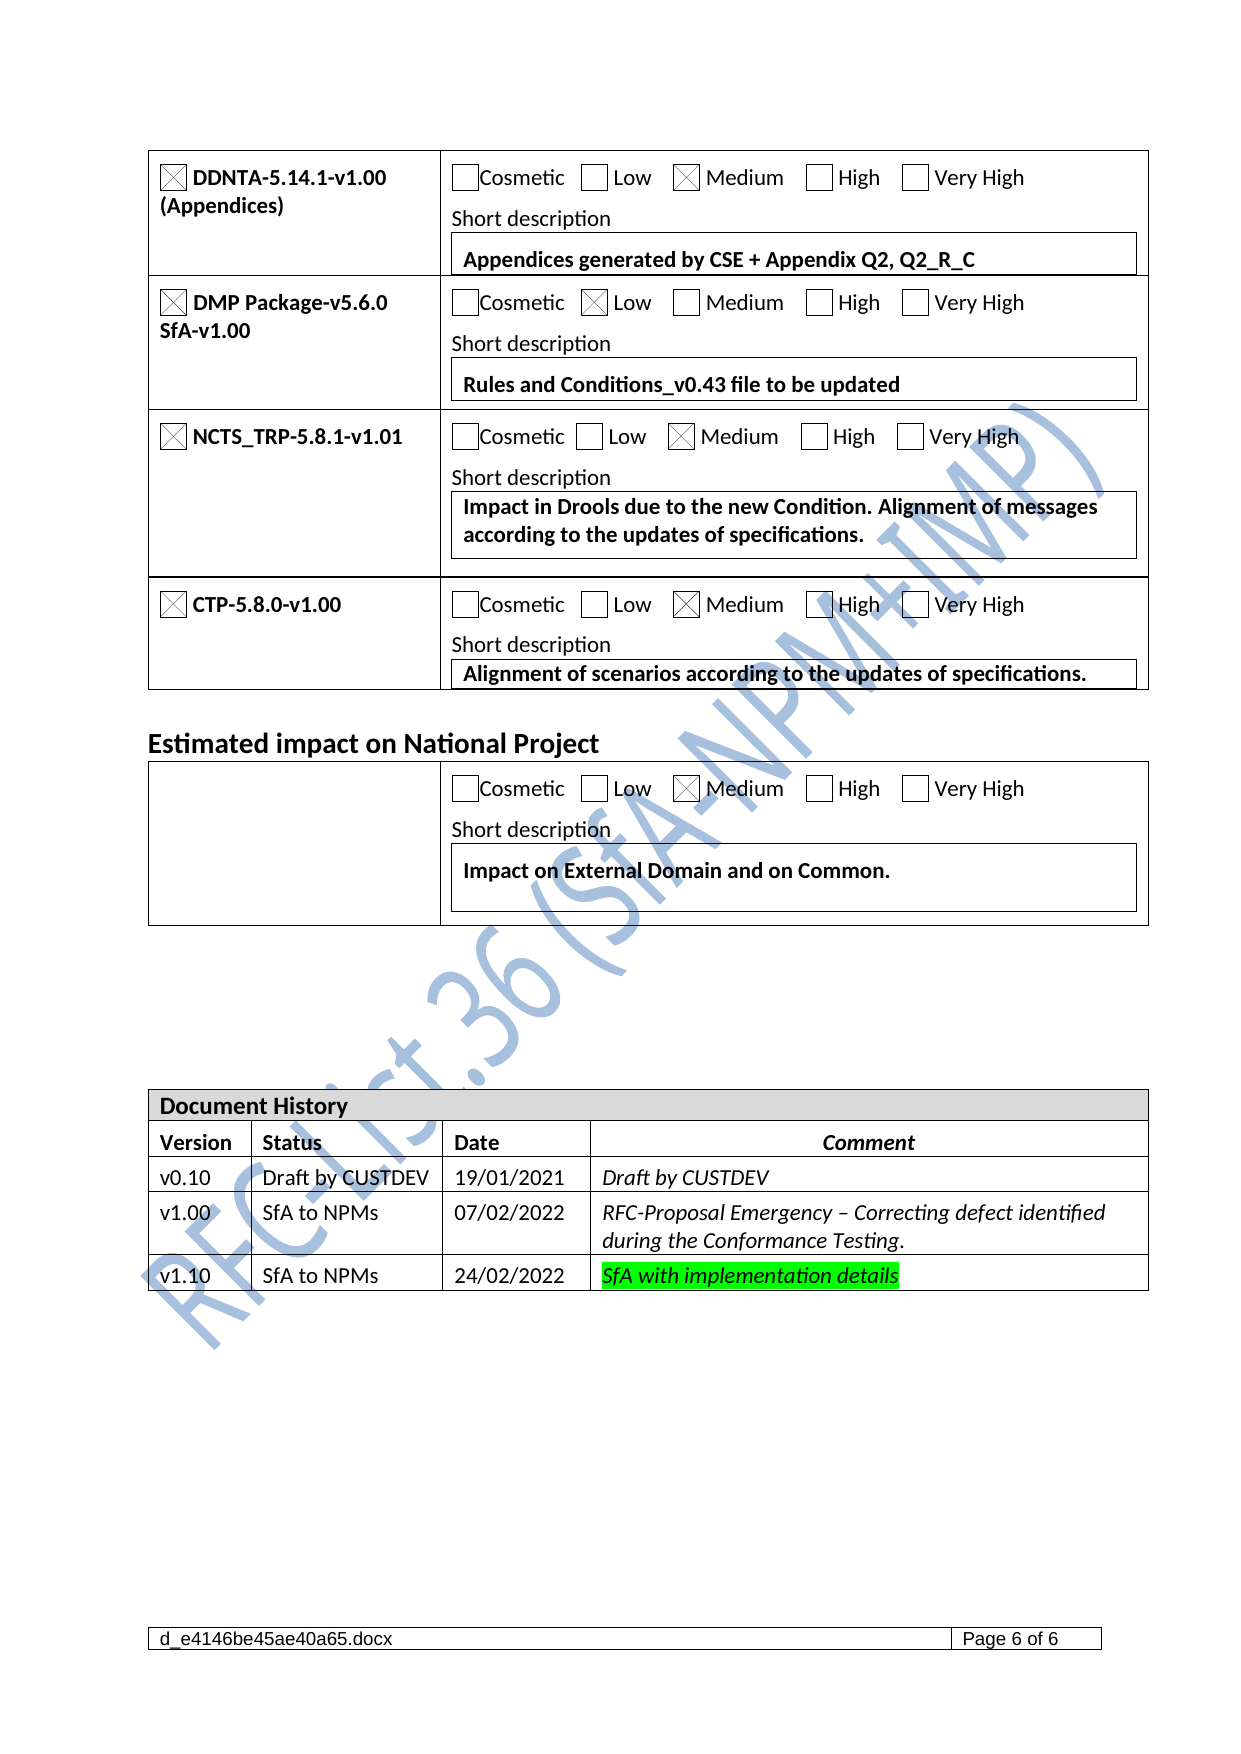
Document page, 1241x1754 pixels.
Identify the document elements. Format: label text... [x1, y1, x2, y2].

table_cell Draft by CUSTDEV [591, 1157, 1148, 1191]
table_cell v1.10 [149, 1255, 251, 1289]
table_cell Cosmetic Low Medium High Very High Short description [441, 578, 1148, 689]
table_cell v0.10 [149, 1157, 251, 1191]
table_cell SfA to NPMs [252, 1255, 442, 1289]
table_cell CTP-5.8.0-v1.00 [149, 578, 440, 689]
text Estimated impact on National Project [148, 725, 1102, 761]
table_cell SfA to NPMs [252, 1192, 442, 1254]
table_cell Cosmetic Low Medium High Very High Short description [441, 151, 1148, 275]
table_cell Status [252, 1121, 442, 1156]
table_header [149, 762, 440, 925]
table_cell RFC-Proposal Emergency – Correcting defect identified during the Conformance Testing. [591, 1192, 1148, 1254]
table_cell 24/02/2022 [443, 1255, 590, 1289]
table_cell 07/02/2022 [443, 1192, 590, 1254]
table_cell Comment [591, 1121, 1148, 1156]
table_cell Date [443, 1121, 590, 1156]
table_cell SfA with implementation details [591, 1255, 1148, 1289]
table_header Document History [149, 1090, 1148, 1120]
table_cell Cosmetic Low Medium High Very High Short description [441, 276, 1148, 409]
table_header Cosmetic Low Medium High Very High Short description [441, 762, 1148, 925]
table_cell v1.00 [149, 1192, 251, 1254]
table_cell DMP Package-v5.6.0 SfA-v1.00 [149, 276, 440, 409]
table_cell 19/01/2021 [443, 1157, 590, 1191]
table_cell Version [149, 1121, 251, 1156]
table_cell DDNTA-5.14.1-v1.00 (Appendices) [149, 151, 440, 275]
table_cell NCTS_TRP-5.8.1-v1.01 [149, 410, 440, 576]
table_cell Draft by CUSTDEV [252, 1157, 442, 1191]
table_cell Cosmetic Low Medium High Very High Short description [441, 410, 1148, 576]
